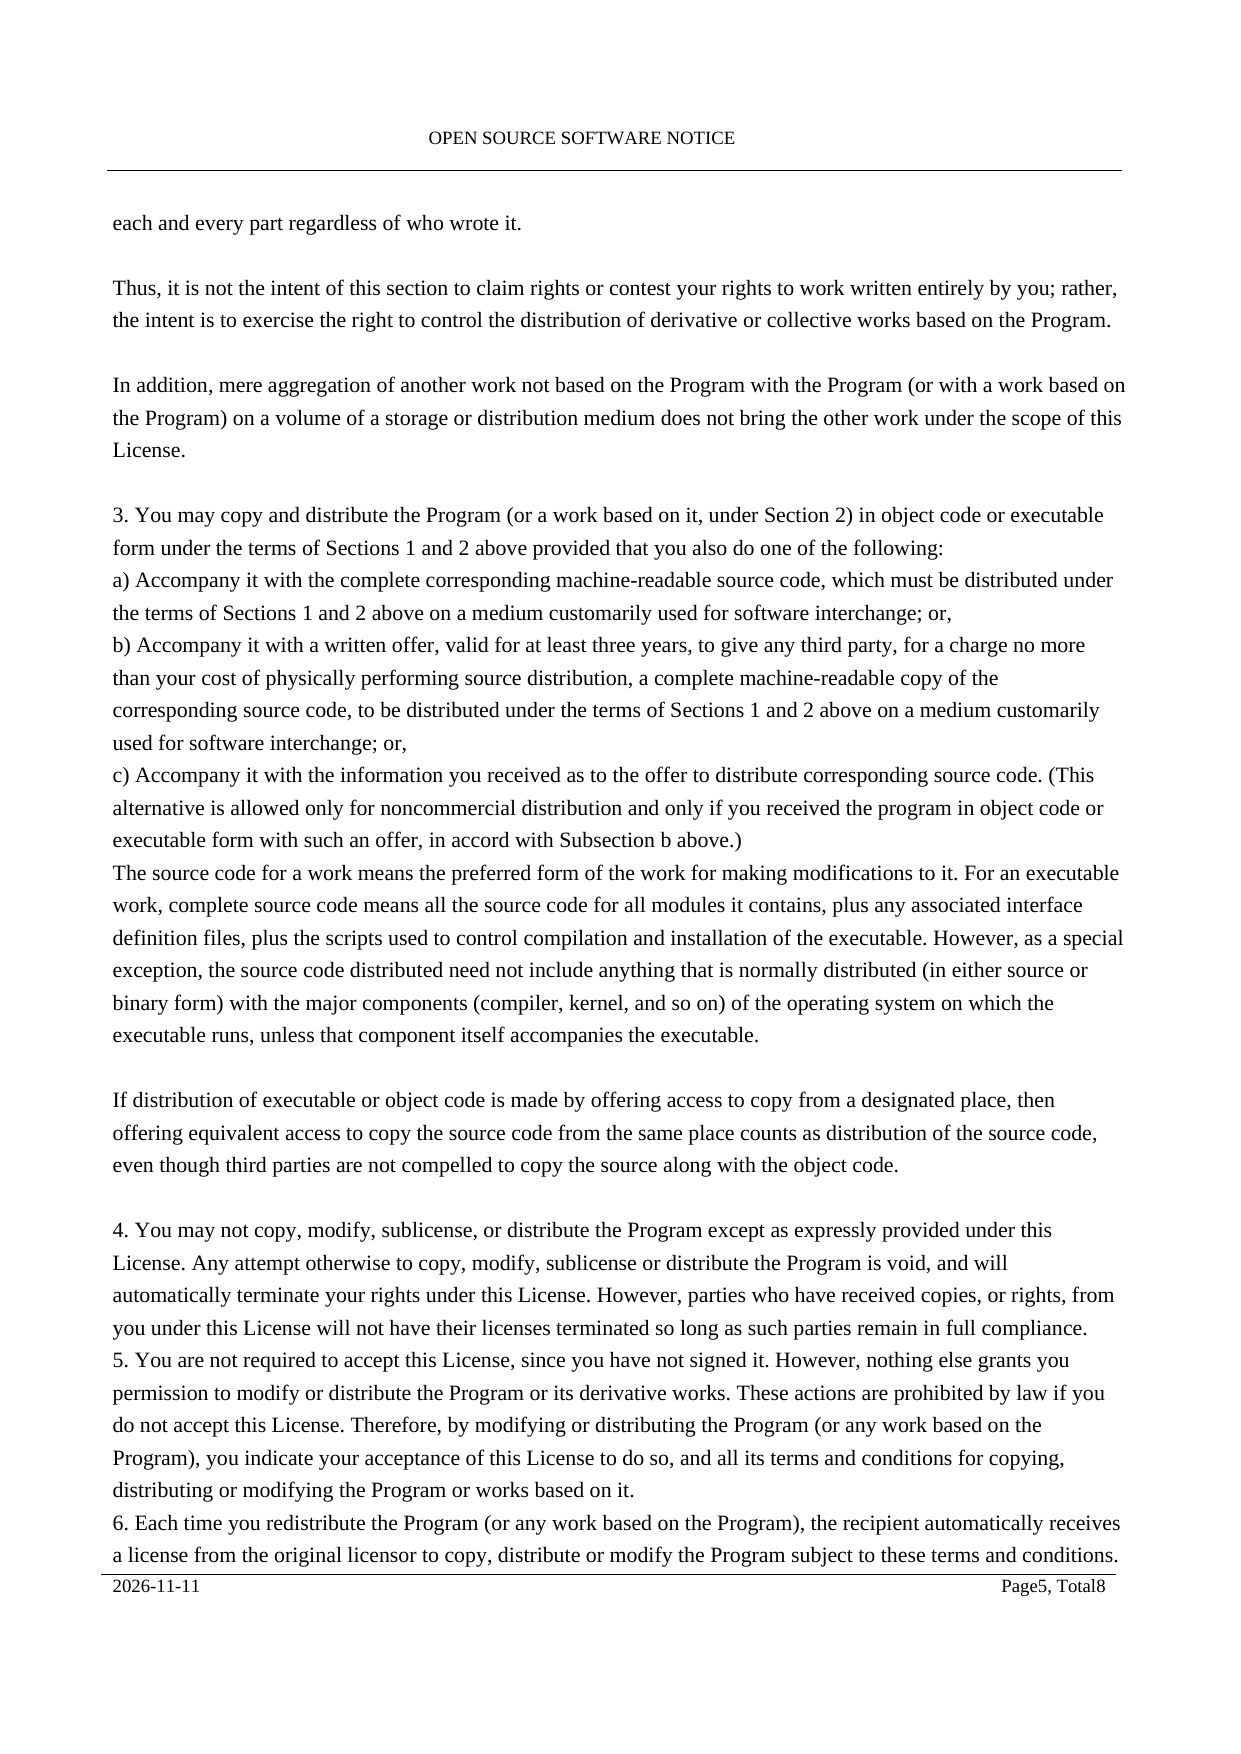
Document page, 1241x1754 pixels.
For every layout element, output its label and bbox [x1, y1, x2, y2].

text [112, 206, 1128, 1571]
